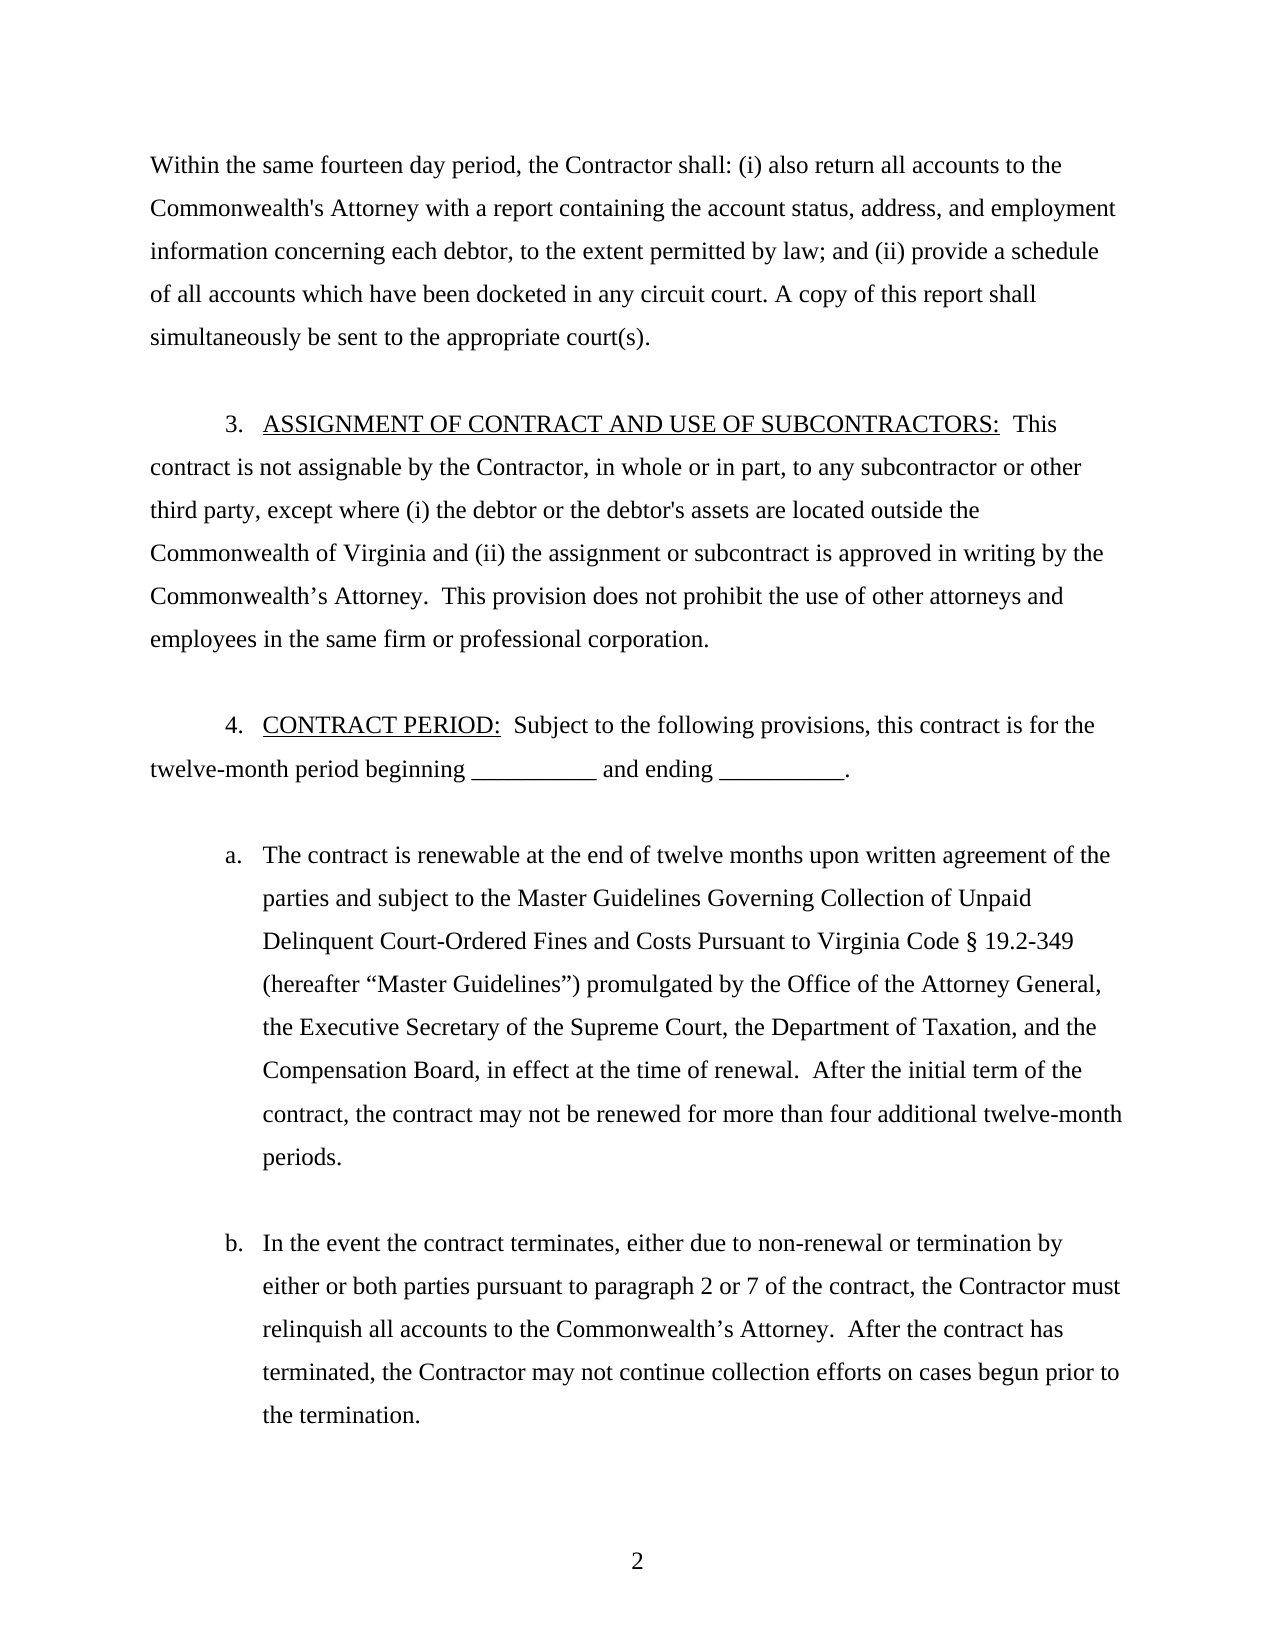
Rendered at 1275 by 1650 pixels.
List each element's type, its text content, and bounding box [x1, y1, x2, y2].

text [150, 150, 1125, 351]
text b. In the event the contract terminates, either due to non-renewal or termination by either or both parties pursuant to paragraph 2 or 7 of the contract, the Contractor must relinquish all accounts to the Commonwealth’s Attorney. After the contract has terminated, the Contractor may not continue collection efforts on cases begun prior to the termination. [225, 1228, 1125, 1429]
text 4. CONTRACT PERIOD: Subject to the following provisions, this contract is for the twelve-month period beginning __________ and ending __________. [150, 711, 1125, 782]
text a. The contract is renewable at the end of twelve months upon written agreement of the parties and subject to the Master Guidelines Governing Collection of Unpaid Delinquent Court-Ordered Fines and Costs Pursuant to Virginia Code § 19.2-349 (hereafter “Master Guidelines”) promulgated by the Office of the Attorney General, the Executive Secretary of the Supreme Court, the Department of Taxation, and the Compensation Board, in effect at the time of renewal. After the initial term of the contract, the contract may not be renewed for more than four additional twelve-month periods. [225, 840, 1125, 1171]
text 3. ASSIGNMENT OF CONTRACT AND USE OF SUBCONTRACTORS: This contract is not assignable by the Contractor, in whole or in part, to any subcontractor or other third party, except where (i) the debtor or the debtor's assets are located outside the Commonwealth of Virginia and (ii) the assignment or subcontract is approved in writing by the Commonwealth’s Attorney. This provision does not prohibit the use of other attorneys and employees in the same firm or professional corporation. [150, 409, 1125, 653]
